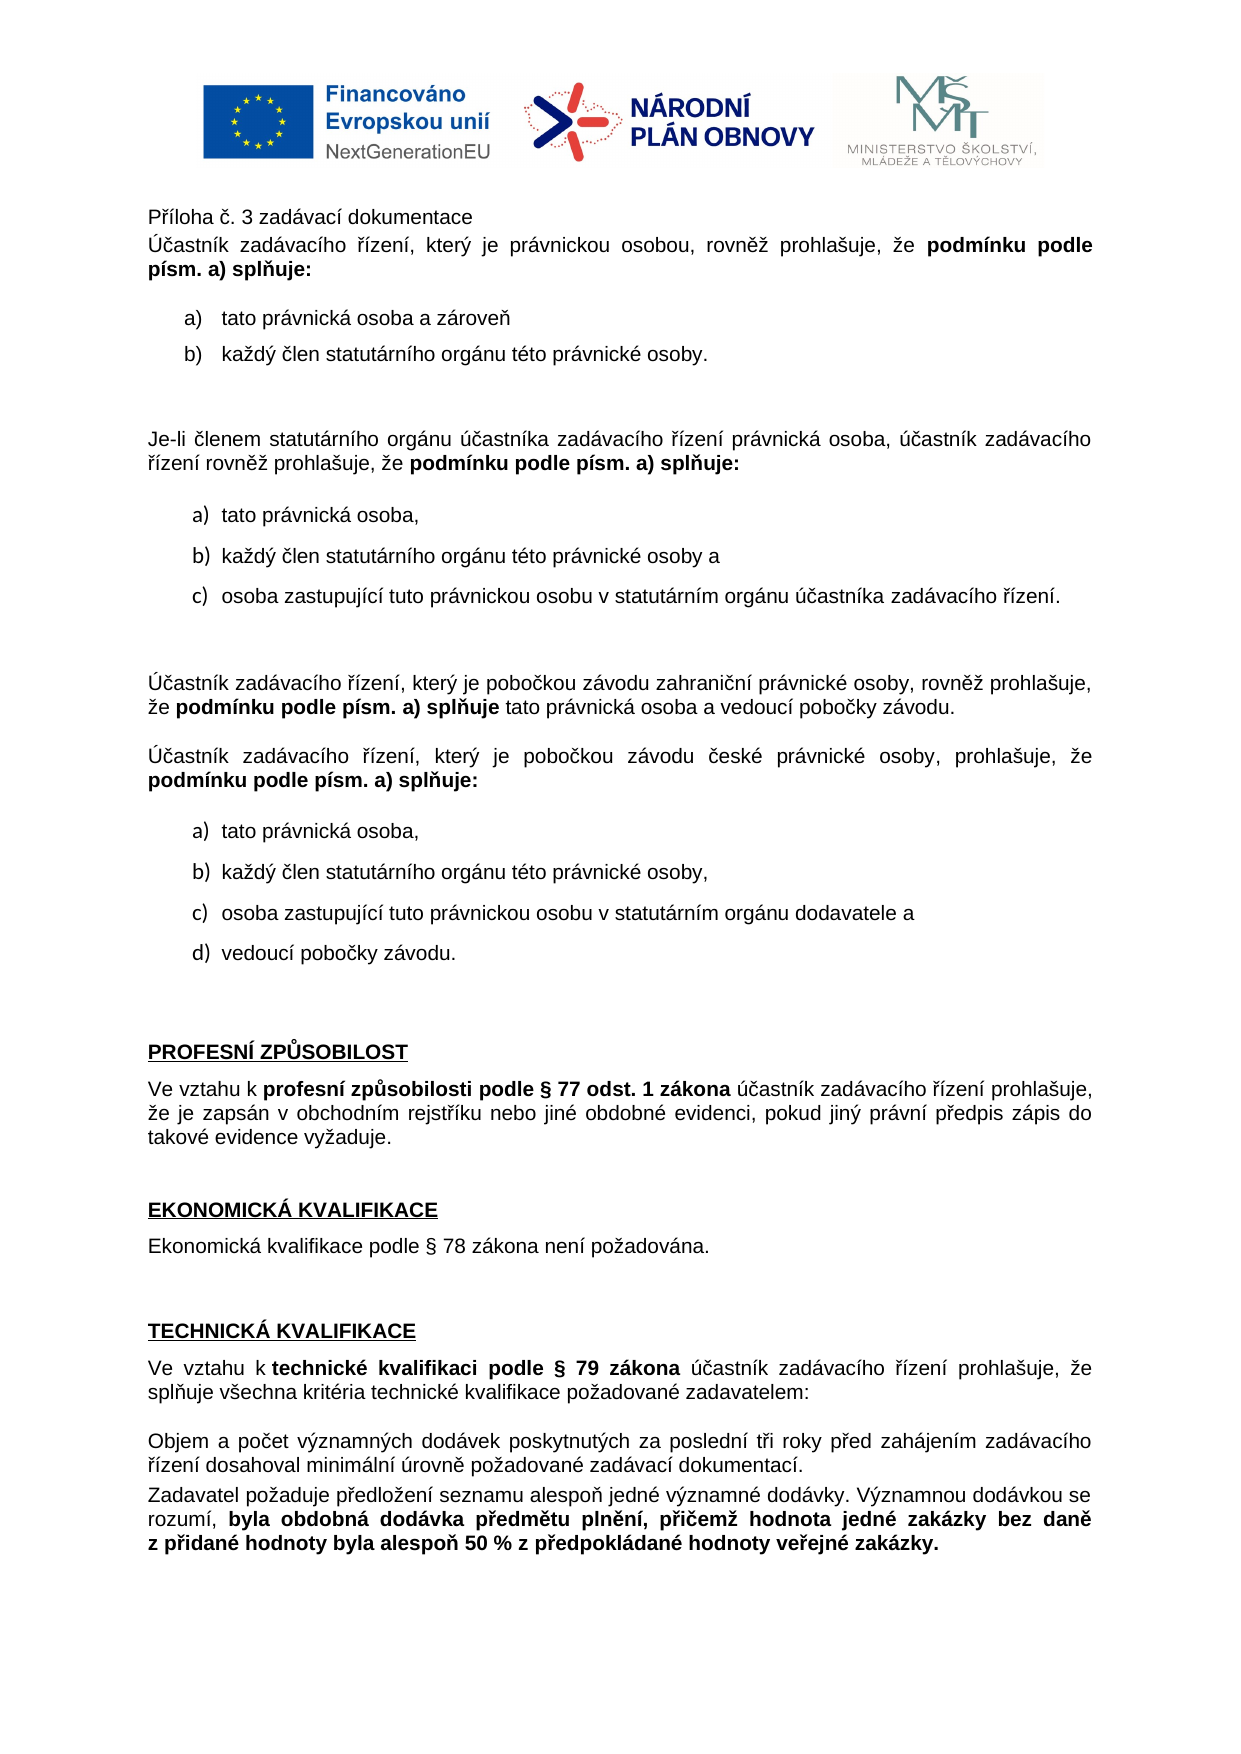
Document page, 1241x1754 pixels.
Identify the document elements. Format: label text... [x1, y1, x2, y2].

text Objem a počet významných dodávek poskytnutých za poslední tři roky před zahájením zadávacího řízení dosahoval minimální úrovně požadované zadávací dokumentací. [148, 1429, 1093, 1477]
text Zadavatel požaduje předložení seznamu alespoň jedné významné dodávky. Významnou dodávkou se rozumí, byla obdobná dodávka předmětu plnění, přičemž hodnota jedné zakázky bez daně z přidané hodnoty byla alespoň 50 % z předpokládané hodnoty veřejné zakázky. [148, 1483, 1093, 1555]
text Ekonomická kvalifikace [148, 1197, 1093, 1221]
list osoba zastupující tuto právnickou osobu v statutárním orgánu účastníka zadávacího řízení. [192, 581, 1093, 609]
text Účastník zadávacího řízení, který je pobočkou závodu české právnické osoby, prohlašuje, že podmínku podle písm. a) splňuje: [148, 744, 1093, 792]
text Technická kvalifikace [148, 1319, 1093, 1343]
text Účastník zadávacího řízení, který je právnickou osobou, rovněž prohlašuje, že podmínku podle písm. a) splňuje: [148, 232, 1093, 280]
text Ekonomická kvalifikace podle § 78 zákona není požadována. [148, 1234, 1093, 1258]
list každý člen statutárního orgánu této právnické osoby a [192, 541, 1093, 569]
list každý člen statutárního orgánu této právnické osoby, [192, 857, 1093, 885]
list vedoucí pobočky závodu. [192, 938, 1093, 966]
text Profesní způsobilost [148, 1040, 1093, 1064]
text Účastník zadávacího řízení, který je pobočkou závodu zahraniční právnické osoby, rovněž prohlašuje, že podmínku podle písm. a) splňuje tato právnická osoba a vedoucí pobočky závodu. [148, 671, 1093, 719]
picture [196, 73, 1045, 168]
text Ve vztahu k technické kvalifikaci podle § 79 zákona účastník zadávacího řízení prohlašuje, že splňuje všechna kritéria technické kvalifikace požadované zadavatelem: [148, 1356, 1093, 1404]
text Ve vztahu k profesní způsobilosti podle § 77 odst. 1 zákona účastník zadávacího řízení prohlašuje, že je zapsán v obchodním rejstříku nebo jiné obdobné evidenci, pokud jiný právní předpis zápis do takové evidence vyžaduje. [148, 1077, 1093, 1148]
list tato právnická osoba, [192, 817, 1093, 844]
list osoba zastupující tuto právnickou osobu v statutárním orgánu dodavatele a [192, 898, 1093, 926]
list každý člen statutárního orgánu této právnické osoby. [184, 342, 1093, 366]
text Je-li členem statutárního orgánu účastníka zadávacího řízení právnická osoba, účastník zadávacího řízení rovněž prohlašuje, že podmínku podle písm. a) splňuje: [148, 427, 1093, 475]
list tato právnická osoba, [192, 500, 1093, 528]
list tato právnická osoba a zároveň [184, 305, 1093, 329]
